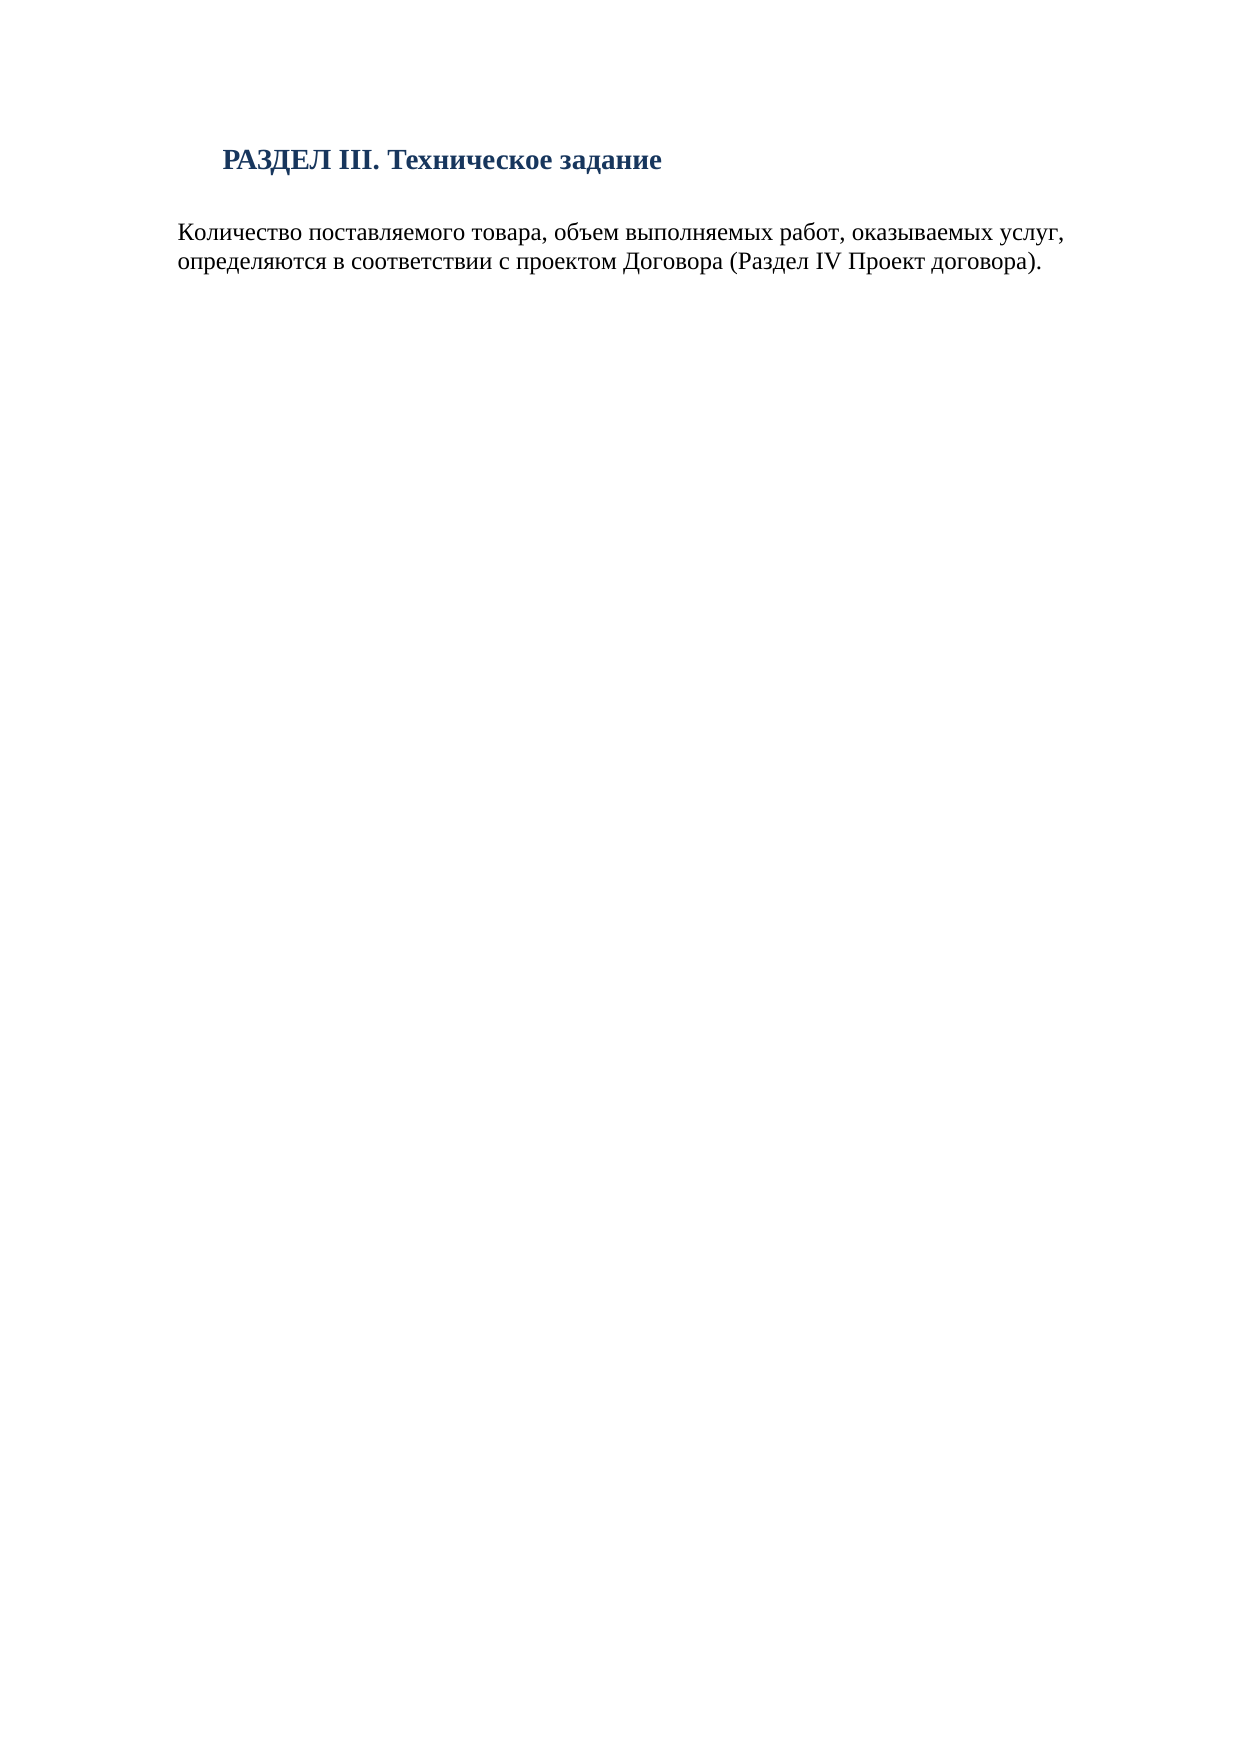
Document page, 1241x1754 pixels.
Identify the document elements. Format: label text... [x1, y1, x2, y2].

text Количество поставляемого товара, объем выполняемых работ, оказываемых услуг, определяются в соответствии с проектом Договора (Раздел IV Проект договора). [177, 217, 1152, 275]
subtitle РАЗДЕЛ III. Техническое задание [222, 142, 1152, 176]
